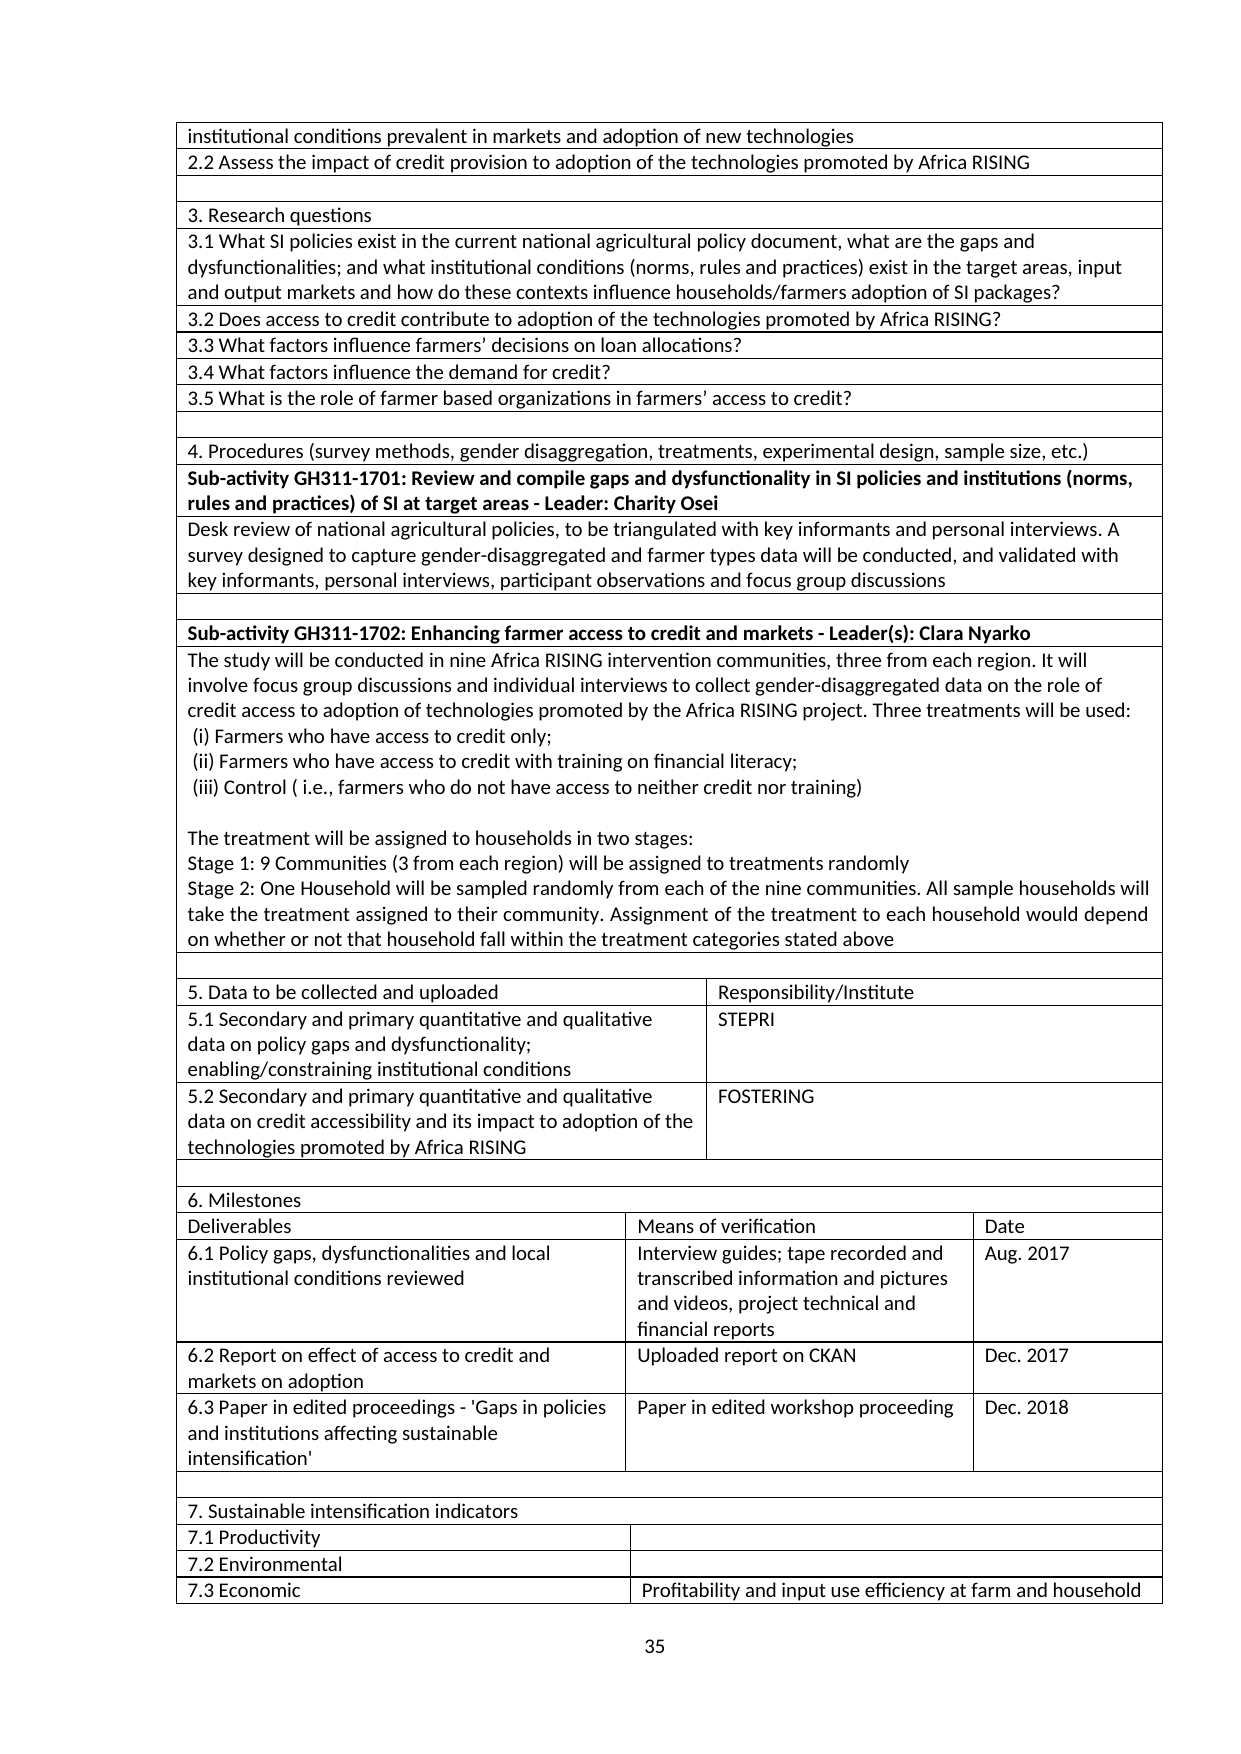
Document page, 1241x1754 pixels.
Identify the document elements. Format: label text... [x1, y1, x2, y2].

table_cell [177, 123, 1162, 148]
table_cell 3.5 What is the role of farmer based organizations in farmers’ access to credit? [177, 385, 1162, 411]
table_cell 3. Research questions [177, 202, 1162, 228]
table_cell [177, 176, 1162, 201]
table_cell The study will be conducted in nine Africa RISING intervention communities, three from each region. It will involve focus group discussions and individual interviews to collect gender-disaggregated data on the role of credit access to adoption of technologies promoted by the Africa RISING project. Three treatments will be used: (i) Farmers who have access to credit only; (ii) Farmers who have access to credit with training on financial literacy; (iii) Control ( i.e., farmers who do not have access to neither credit nor training) The treatment will be assigned to households in two stages: Stage 1: 9 Communities (3 from each region) will be assigned to treatments randomly Stage 2: One Household will be sampled randomly from each of the nine communities. All sample households will take the treatment assigned to their community. Assignment of the treatment to each household would depend on whether or not that household fall within the treatment categories stated above [177, 647, 1162, 952]
table_cell 2.2 Assess the impact of credit provision to adoption of the technologies promoted by Africa RISING [177, 149, 1162, 175]
table_cell 3.3 What factors influence farmers’ decisions on loan allocations? [177, 333, 1162, 358]
table_cell Interview guides; tape recorded and transcribed information and pictures and videos, project technical and financial reports [626, 1240, 973, 1341]
table_cell Sub-activity GH311-1702: Enhancing farmer access to credit and markets - Leader(s): Clara Nyarko [177, 620, 1162, 646]
table_cell 5. Data to be collected and uploaded [177, 979, 706, 1005]
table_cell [631, 1578, 1162, 1603]
table_cell [177, 953, 1162, 978]
table_cell 3.4 What factors influence the demand for credit? [177, 359, 1162, 384]
table_cell [177, 594, 1162, 619]
table_cell 5.1 Secondary and primary quantitative and qualitative data on policy gaps and dysfunctionality; enabling/constraining institutional conditions [177, 1006, 706, 1082]
table_cell 7.1 Productivity [177, 1525, 630, 1550]
table_cell 4. Procedures (survey methods, gender disaggregation, treatments, experimental design, sample size, etc.) [177, 438, 1162, 464]
table_cell [631, 1551, 1162, 1576]
table_cell Date [974, 1213, 1162, 1239]
table_cell Sub-activity GH311-1701: Review and compile gaps and dysfunctionality in SI policies and institutions (norms, rules and practices) of SI at target areas - Leader: Charity Osei [177, 465, 1162, 516]
table_cell 5.2 Secondary and primary quantitative and qualitative data on credit accessibility and its impact to adoption of the technologies promoted by Africa RISING [177, 1083, 706, 1159]
table_cell 7.3 Economic [177, 1578, 630, 1603]
table_cell STEPRI [707, 1006, 1162, 1082]
table_cell Dec. 2017 [974, 1343, 1162, 1393]
table_cell 3.2 Does access to credit contribute to adoption of the technologies promoted by Africa RISING? [177, 306, 1162, 331]
table_cell [631, 1525, 1162, 1550]
table_cell [177, 1160, 1162, 1186]
table_cell 6. Milestones [177, 1187, 1162, 1212]
table_cell Uploaded report on CKAN [626, 1343, 973, 1393]
table_cell 7.2 Environmental [177, 1551, 630, 1576]
table_cell [177, 412, 1162, 437]
table_cell FOSTERING [707, 1083, 1162, 1159]
table_cell Deliverables [177, 1213, 625, 1239]
table_cell Dec. 2018 [974, 1394, 1162, 1471]
table_cell 3.1 What SI policies exist in the current national agricultural policy document, what are the gaps and dysfunctionalities; and what institutional conditions (norms, rules and practices) exist in the target areas, input and output markets and how do these contexts influence households/farmers adoption of SI packages? [177, 229, 1162, 305]
table_cell Aug. 2017 [974, 1240, 1162, 1341]
table_cell Desk review of national agricultural policies, to be triangulated with key informants and personal interviews. A survey designed to capture gender-disaggregated and farmer types data will be conducted, and validated with key informants, personal interviews, participant observations and focus group discussions [177, 517, 1162, 593]
table_cell 6.3 Paper in edited proceedings - 'Gaps in policies and institutions affecting sustainable intensification' [177, 1394, 625, 1471]
table_cell 7. Sustainable intensification indicators [177, 1498, 1162, 1523]
table_cell Paper in edited workshop proceeding [626, 1394, 973, 1471]
table_cell Means of verification [626, 1213, 973, 1239]
table_cell Responsibility/Institute [707, 979, 1162, 1005]
table_cell 6.2 Report on effect of access to credit and markets on adoption [177, 1343, 625, 1393]
table_cell 6.1 Policy gaps, dysfunctionalities and local institutional conditions reviewed [177, 1240, 625, 1341]
table_cell [177, 1472, 1162, 1497]
